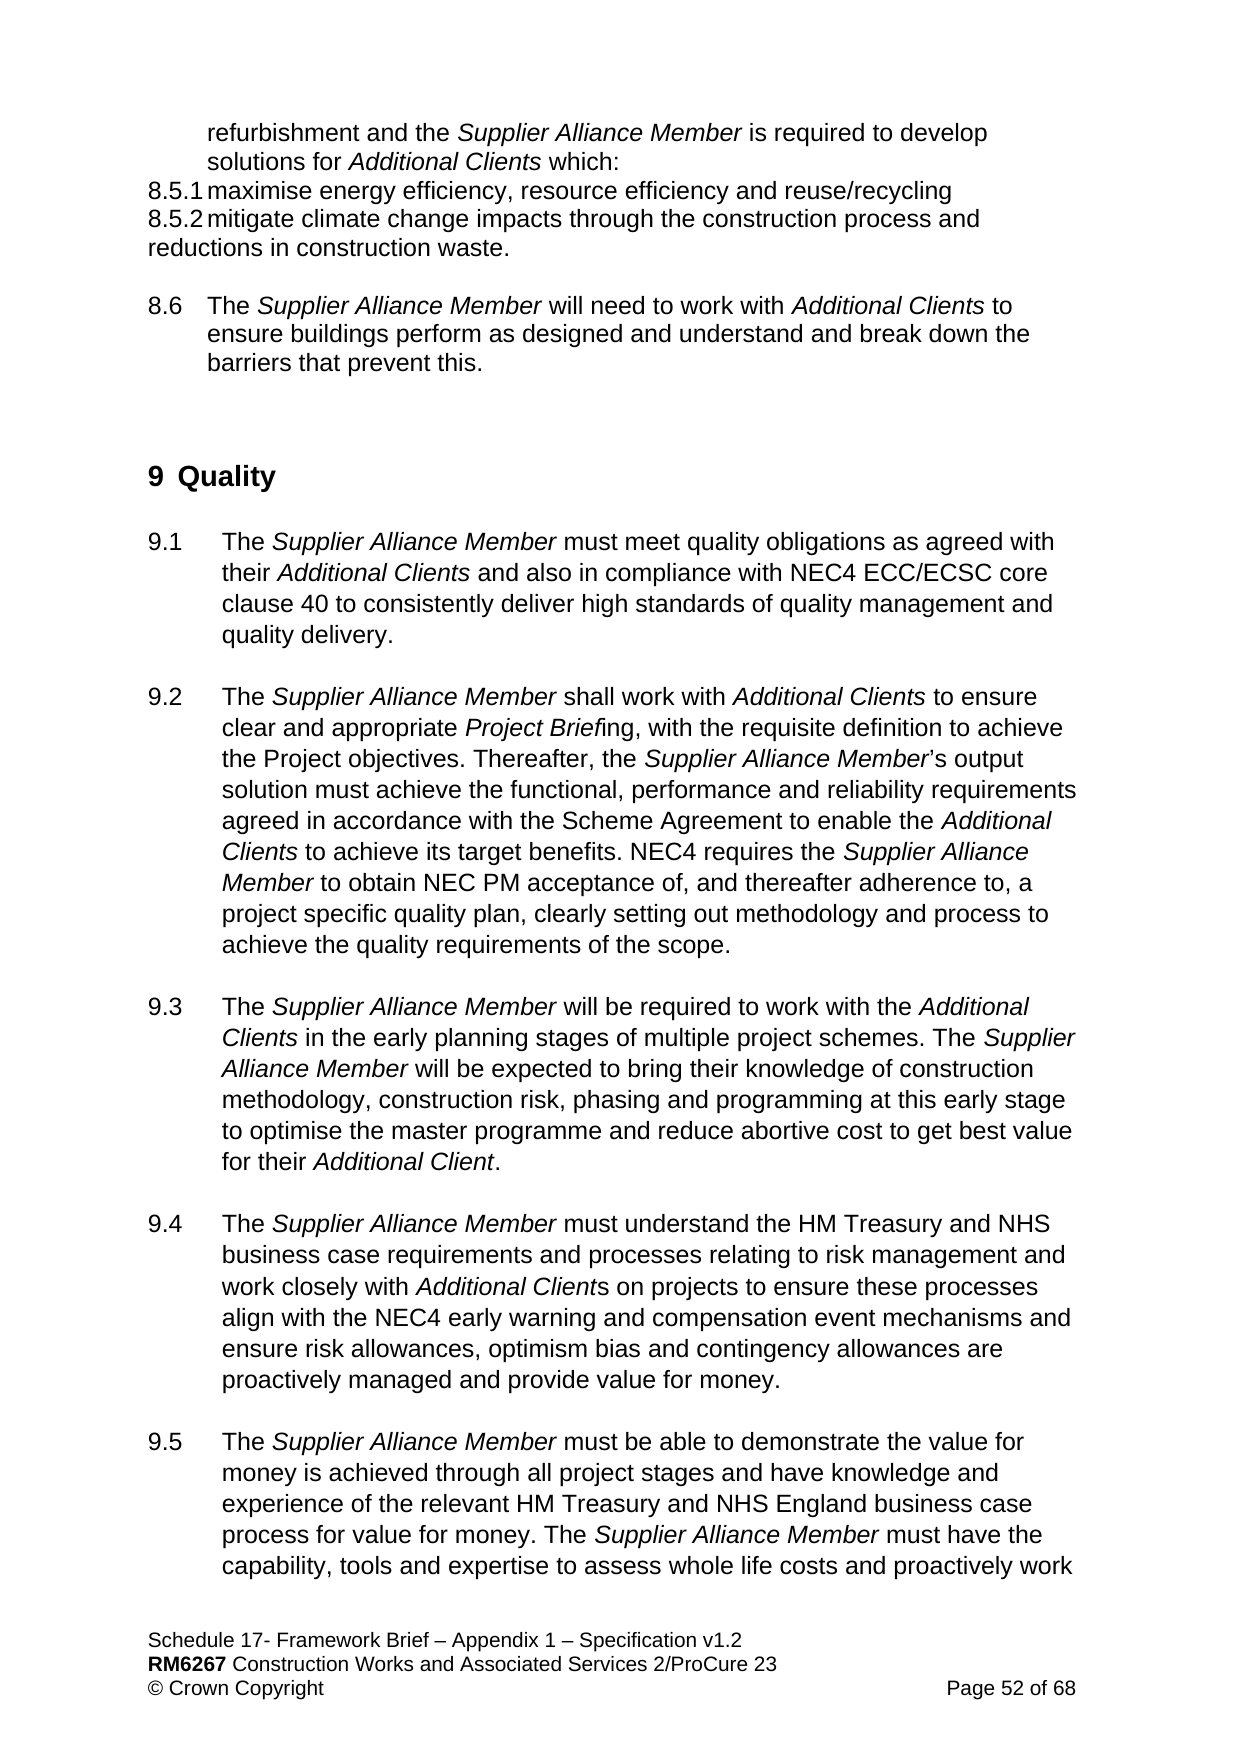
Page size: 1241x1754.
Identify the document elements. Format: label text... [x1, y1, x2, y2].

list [148, 118, 1092, 176]
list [148, 1427, 1092, 1580]
subtitle Quality [148, 459, 1092, 493]
list mitigate climate change impacts through the construction process and reductions in construction waste. [148, 204, 1092, 262]
list maximise energy efficiency, resource efficiency and reuse/recycling [148, 176, 1092, 204]
list The Supplier Alliance Member will need to work with Additional Clients to ensure buildings perform as designed and understand and break down the barriers that prevent this. [148, 291, 1092, 377]
list The Supplier Alliance Member will be required to work with the Additional Clients in the early planning stages of multiple project schemes. The Supplier Alliance Member will be expected to bring their knowledge of construction methodology, construction risk, phasing and programming at this early stage to optimise the master programme and reduce abortive cost to get best value for their Additional Client. [148, 992, 1092, 1176]
list The Supplier Alliance Member shall work with Additional Clients to ensure clear and appropriate Project Briefing, with the requisite definition to achieve the Project objectives. Thereafter, the Supplier Alliance Member’s output solution must achieve the functional, performance and reliability requirements agreed in accordance with the Scheme Agreement to enable the Additional Clients to achieve its target benefits. NEC4 requires the Supplier Alliance Member to obtain NEC PM acceptance of, and thereafter adherence to, a project specific quality plan, clearly setting out methodology and process to achieve the quality requirements of the scope. [148, 682, 1092, 959]
list The Supplier Alliance Member must understand the HM Treasury and NHS business case requirements and processes relating to risk management and work closely with Additional Clients on projects to ensure these processes align with the NEC4 early warning and compensation event mechanisms and ensure risk allowances, optimism bias and contingency allowances are proactively managed and provide value for money. [148, 1209, 1092, 1393]
list The Supplier Alliance Member must meet quality obligations as agreed with their Additional Clients and also in compliance with NEC4 ECC/ECSC core clause 40 to consistently deliver high standards of quality management and quality delivery. [148, 527, 1092, 648]
